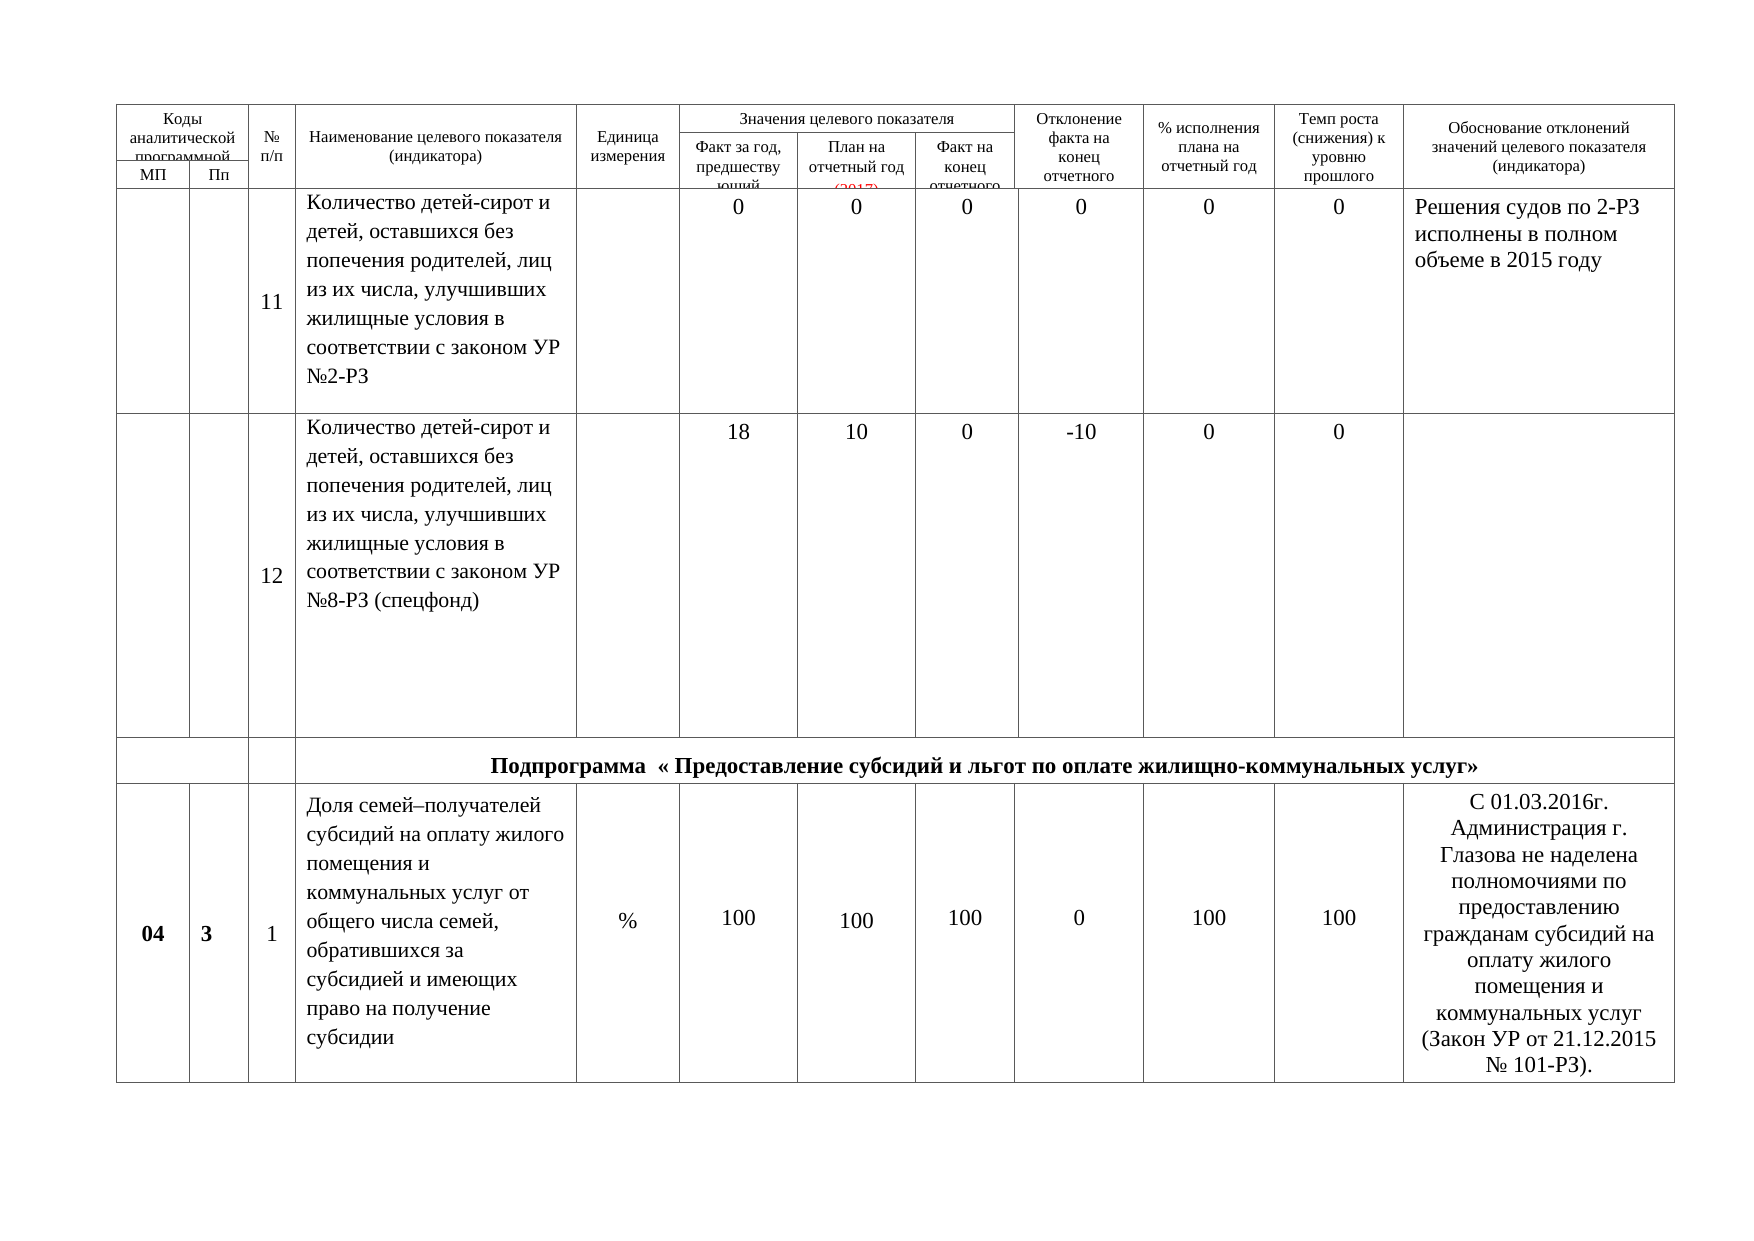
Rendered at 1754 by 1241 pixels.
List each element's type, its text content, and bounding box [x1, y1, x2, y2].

table_header Обоснование отклонений значений целевого показателя (индикатора) [1404, 105, 1674, 188]
table_header Отклонение факта на конец отчетного периода от плана на отчетный год [1015, 105, 1143, 188]
table_cell Количество детей-сирот и детей, оставшихся без попечения родителей, лиц из их числа, улучшивших жилищные условия в соответствии с законом УР №8-РЗ (спецфонд) [296, 414, 576, 737]
table_cell 0 [1019, 189, 1143, 413]
table_cell 11 [249, 189, 295, 413]
table_cell 10 [798, 414, 915, 737]
table_cell 12 [249, 414, 295, 737]
table_header % исполнения плана на отчетный год [1144, 105, 1274, 188]
table_header Коды аналитической программной классификации [117, 105, 248, 159]
table_cell Количество детей-сирот и детей, оставшихся без попечения родителей, лиц из их числа, улучшивших жилищные условия в соответствии с законом УР №2-РЗ [296, 189, 576, 413]
table_cell 0 [1144, 189, 1274, 413]
table_cell [117, 189, 189, 413]
table_cell 1 [249, 784, 295, 1082]
table_cell [190, 189, 248, 413]
table_cell С 01.03.2016г. Администрация г. Глазова не наделена полномочиями по предоставлению гражданам субсидий на оплату жилого помещения и коммунальных услуг (Закон УР от 21.12.2015 № 101-РЗ). [1404, 784, 1674, 1082]
table_cell 0 [680, 189, 797, 413]
table_cell Решения судов по 2-РЗ исполнены в полном объеме в 2015 году [1404, 189, 1674, 413]
table_cell -10 [1019, 414, 1143, 737]
table_cell 3 [190, 784, 248, 1082]
table_cell [117, 414, 189, 737]
table_cell [249, 738, 295, 783]
table_cell 100 [916, 784, 1014, 1082]
table_cell Пп [190, 161, 248, 188]
table_cell 0 [1275, 414, 1403, 737]
table_cell 100 [798, 784, 915, 1082]
table_cell [577, 189, 679, 413]
table_cell Факт за год, предшествующий отчетному году (2016) [680, 133, 797, 188]
table_cell 100 [680, 784, 797, 1082]
table_cell 0 [1275, 189, 1403, 413]
table_cell 0 [916, 189, 1018, 413]
table_header Единица измерения [577, 105, 679, 188]
table_cell Доля семей–получателей субсидий на оплату жилого помещения и коммунальных услуг от общего числа семей, обратившихся за субсидией и имеющих право на получение субсидии [296, 784, 576, 1082]
table_cell % [577, 784, 679, 1082]
table_cell 0 [1144, 414, 1274, 737]
table_header Наименование целевого показателя (индикатора) [296, 105, 576, 188]
table_cell 04 [117, 784, 189, 1082]
table_cell 100 [1275, 784, 1403, 1082]
table_header № п/п [249, 105, 295, 188]
table_cell 18 [680, 414, 797, 737]
table_cell 0 [1015, 784, 1143, 1082]
table_cell 0 [798, 189, 915, 413]
table_cell [117, 738, 248, 783]
table_cell Подпрограмма « Предоставление субсидий и льгот по оплате жилищно-коммунальных услуг» [296, 738, 1674, 783]
table_header Темп роста (снижения) к уровню прошлого года, % [1275, 105, 1403, 188]
table_cell План на отчетный год (2017) [798, 133, 915, 188]
table_cell [190, 414, 248, 737]
table_cell 100 [1144, 784, 1274, 1082]
table_cell [1404, 414, 1674, 737]
table_cell МП [117, 161, 189, 188]
table_cell Факт на конец отчетного периода, нарастающим итогом [916, 133, 1014, 188]
table_cell [577, 414, 679, 737]
table_cell 0 [916, 414, 1018, 737]
table_header Значения целевого показателя [680, 105, 1014, 132]
